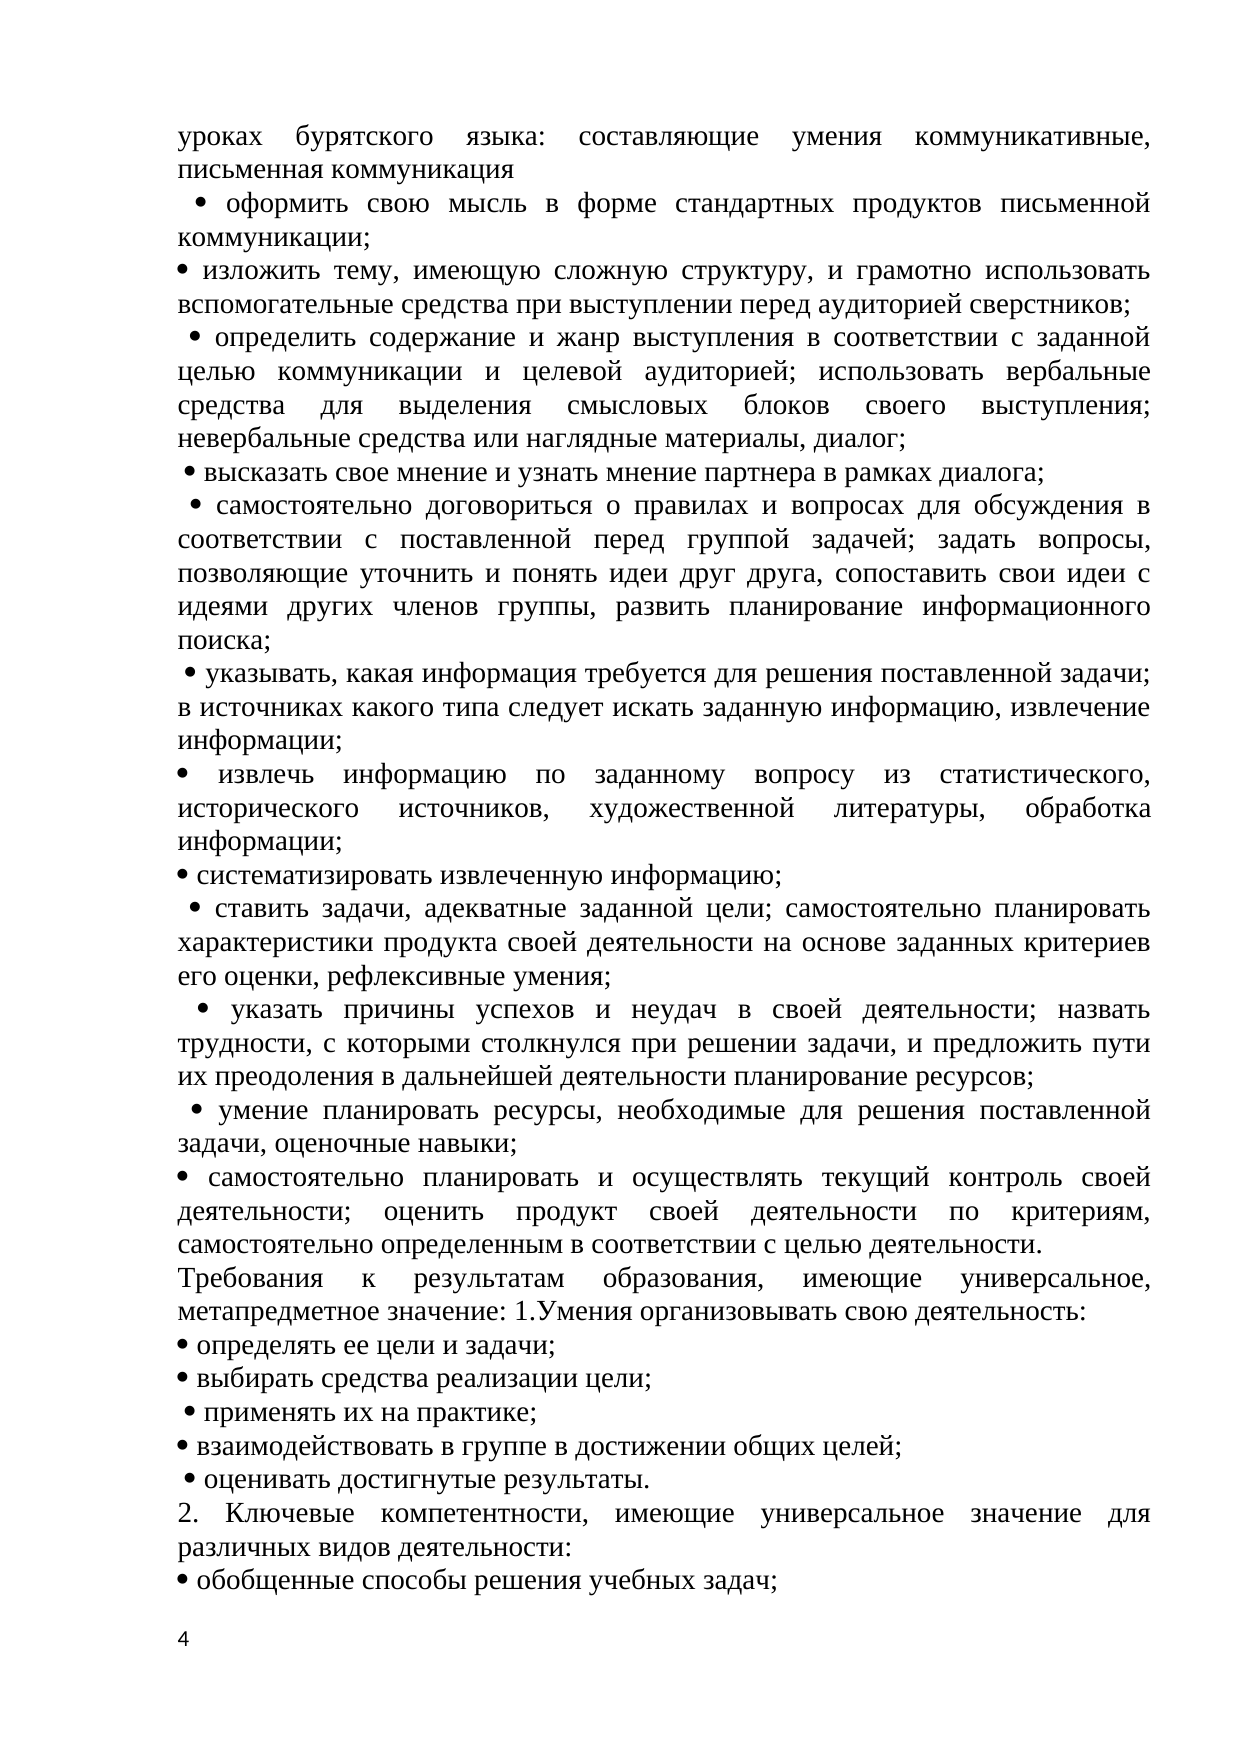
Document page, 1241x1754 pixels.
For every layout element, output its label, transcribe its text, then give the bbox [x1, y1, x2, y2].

text Требования к результатам образования, имеющие универсальное, метапредметное значение: 1.Умения организовывать свою деятельность: [177, 1260, 1152, 1327]
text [177, 118, 1152, 185]
text указывать, какая информация требуется для решения поставленной задачи; в источниках какого типа следует искать заданную информацию, извлечение информации; [177, 655, 1152, 756]
text изложить тему, имеющую сложную структуру, и грамотно использовать вспомогательные средства при выступлении перед аудиторией сверстников; [177, 252, 1152, 319]
text применять их на практике; [177, 1394, 1152, 1428]
text определить содержание и жанр выступления в соответствии с заданной целью коммуникации и целевой аудиторией; использовать вербальные средства для выделения смысловых блоков своего выступления; невербальные средства или наглядные материалы, диалог; [177, 319, 1152, 454]
text систематизировать извлеченную информацию; [177, 857, 1152, 890]
text выбирать средства реализации цели; [177, 1361, 1152, 1394]
text обобщенные способы решения учебных задач; [177, 1562, 1152, 1596]
text оформить свою мысль в форме стандартных продуктов письменной коммуникации; [177, 185, 1152, 252]
text высказать свое мнение и узнать мнение партнера в рамках диалога; [177, 454, 1152, 487]
text ставить задачи, адекватные заданной цели; самостоятельно планировать характеристики продукта своей деятельности на основе заданных критериев его оценки, рефлексивные умения; [177, 890, 1152, 991]
text самостоятельно планировать и осуществлять текущий контроль своей деятельности; оценить продукт своей деятельности по критериям, самостоятельно определенным в соответствии с целью деятельности. [177, 1159, 1152, 1260]
text самостоятельно договориться о правилах и вопросах для обсуждения в соответствии с поставленной перед группой задачей; задать вопросы, позволяющие уточнить и понять идеи друг друга, сопоставить свои идеи с идеями других членов группы, развить планирование информационного поиска; [177, 487, 1152, 655]
text умение планировать ресурсы, необходимые для решения поставленной задачи, оценочные навыки; [177, 1092, 1152, 1159]
text взаимодействовать в группе в достижении общих целей; [177, 1428, 1152, 1461]
text указать причины успехов и неудач в своей деятельности; назвать трудности, с которыми столкнулся при решении задачи, и предложить пути их преодоления в дальнейшей деятельности планирование ресурсов; [177, 991, 1152, 1092]
text определять ее цели и задачи; [177, 1327, 1152, 1361]
text оценивать достигнутые результаты. [177, 1461, 1152, 1495]
text извлечь информацию по заданному вопросу из статистического, исторического источников, художественной литературы, обработка информации; [177, 756, 1152, 857]
text 2. Ключевые компетентности, имеющие универсальное значение для различных видов деятельности: [177, 1495, 1152, 1562]
